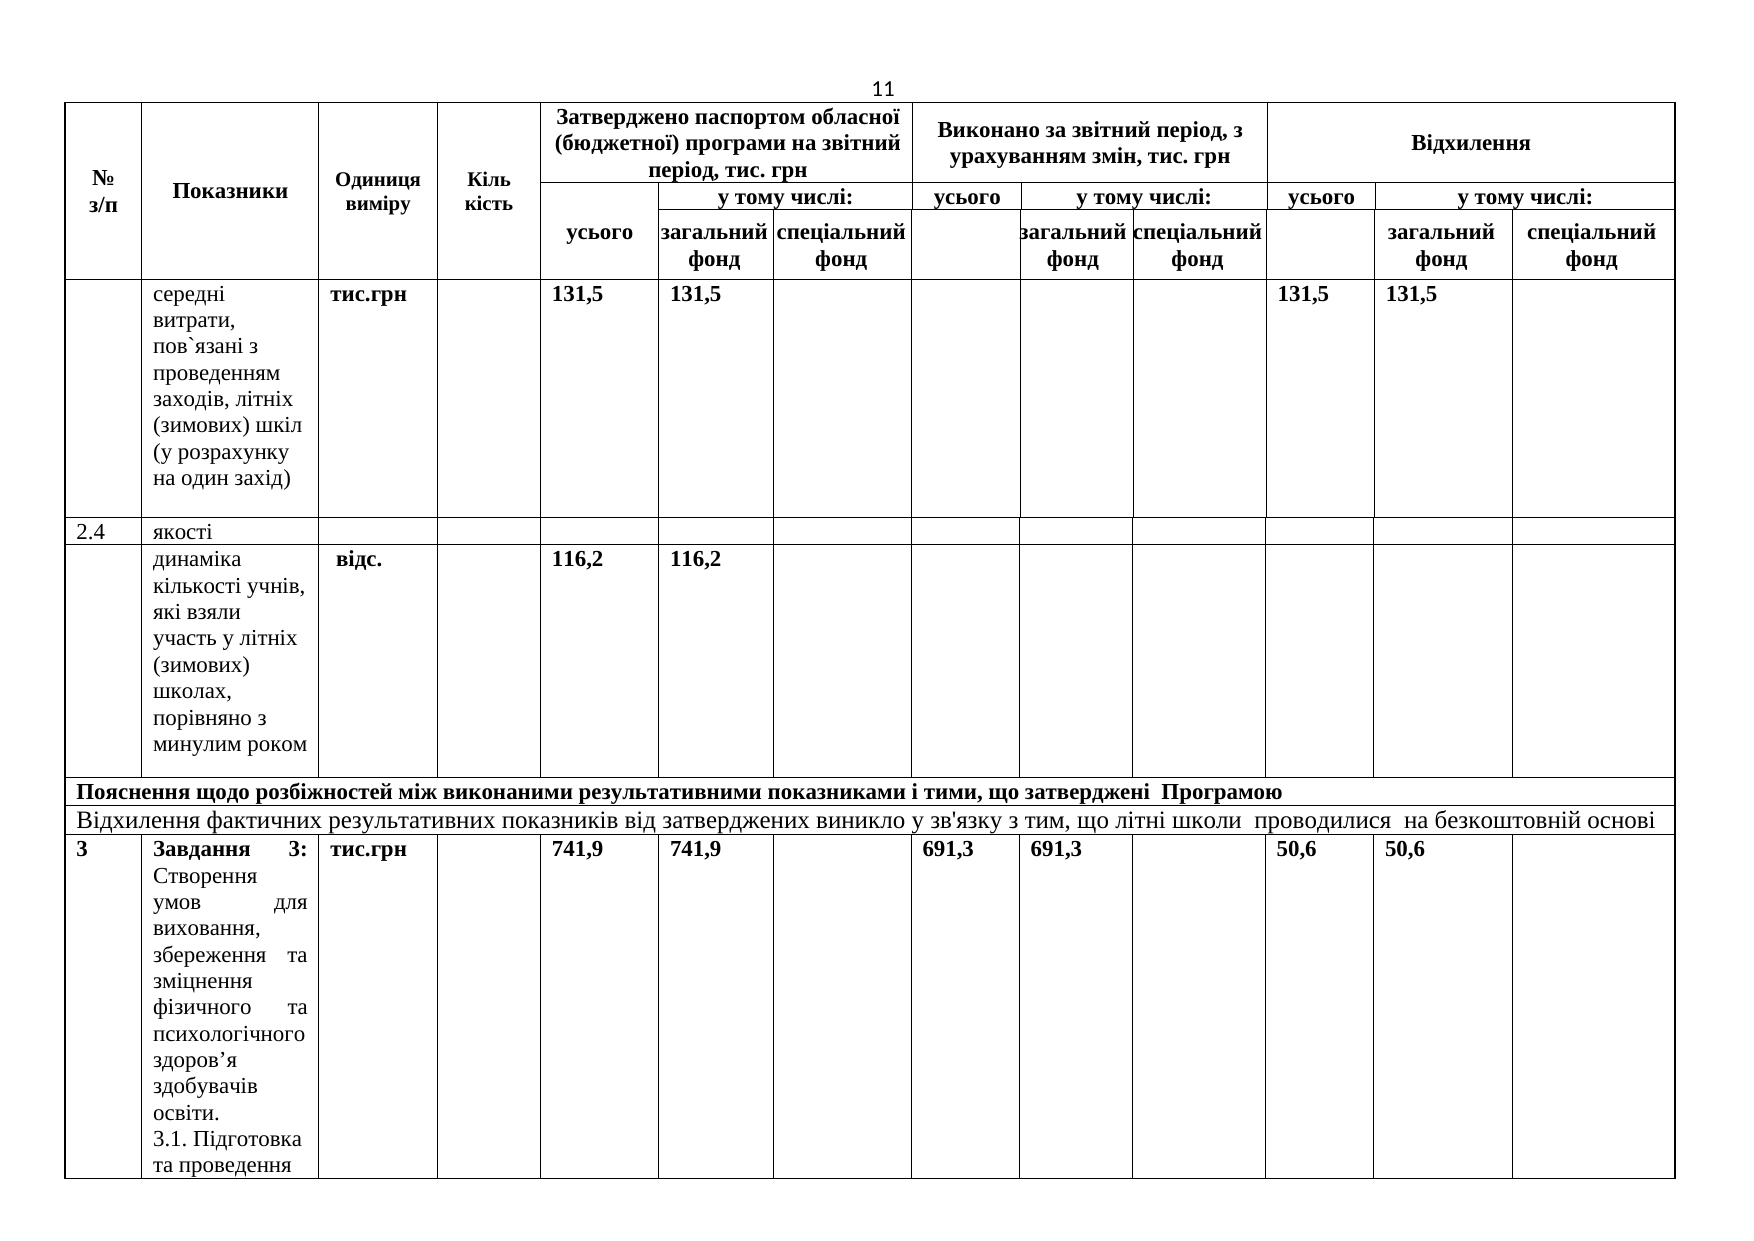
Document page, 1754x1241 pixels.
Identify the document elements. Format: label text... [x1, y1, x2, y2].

table_cell [66, 545, 141, 777]
table_cell 131,5 [1375, 280, 1512, 517]
table_cell Відхилення фактичних результативних показників від затверджених виникло у зв'язку з тим, що літні школи проводилися на безкоштовній основі [66, 806, 1674, 834]
table_cell [541, 518, 658, 544]
table_cell 3 [66, 835, 141, 1178]
table_cell усього [541, 183, 658, 279]
table_cell у тому числі: [1376, 183, 1674, 209]
table_cell якості [142, 518, 318, 544]
table_cell 691,3 [912, 835, 1019, 1178]
table_cell [912, 280, 1020, 517]
table_cell загальний фонд [1021, 210, 1133, 279]
table_cell середні витрати, пов`язані з проведенням заходів, літніх (зимових) шкіл (у розрахунку на один захід) [142, 280, 318, 517]
table_cell [1513, 280, 1674, 517]
table_cell 116,2 [541, 545, 658, 777]
table_header Кіль кість [438, 103, 540, 279]
table_cell спеціальний фонд [774, 210, 911, 279]
table_cell [66, 280, 141, 517]
table_header № з/п [66, 103, 141, 279]
table_header Показники [142, 103, 318, 279]
table_cell [912, 545, 1019, 777]
table_cell 131,5 [659, 280, 773, 517]
table_cell [438, 280, 540, 517]
table_header Виконано за звітний період, з урахуванням змін, тис. грн [913, 103, 1267, 182]
table_cell [1133, 518, 1265, 544]
table_cell [438, 518, 540, 544]
table_cell [1267, 210, 1374, 279]
table_cell [1133, 835, 1265, 1178]
table_cell Пояснення щодо розбіжностей між виконаними результативними показниками і тими, що затверджені Програмою [66, 778, 1674, 804]
table_cell 741,9 [541, 835, 658, 1178]
table_cell [438, 545, 540, 777]
table_cell [1513, 518, 1674, 544]
table_cell [659, 518, 773, 544]
table_cell [1020, 518, 1132, 544]
table_cell [1266, 545, 1373, 777]
table_cell 116,2 [659, 545, 773, 777]
table_cell [319, 518, 437, 544]
table_cell [912, 210, 1020, 279]
table_cell тис.грн [319, 280, 437, 517]
table_header Одиниця виміру [319, 103, 437, 279]
table_cell тис.грн [319, 835, 437, 1178]
table_cell [774, 835, 911, 1178]
table_cell [1020, 545, 1132, 777]
table_cell усього [1268, 183, 1375, 209]
table_cell [438, 835, 540, 1178]
table_cell динаміка кількості учнів, які взяли участь у літніх (зимових) школах, порівняно з минулим роком [142, 545, 318, 777]
table_cell у тому числі: [1022, 183, 1267, 209]
table_cell загальний фонд [659, 210, 773, 279]
table_cell [1513, 545, 1674, 777]
table_cell спеціальний фонд [1513, 210, 1674, 279]
table_header Відхилення [1268, 103, 1674, 182]
table_cell 131,5 [1267, 280, 1374, 517]
table_cell 741,9 [659, 835, 773, 1178]
table_cell [1266, 518, 1373, 544]
table_cell [1513, 835, 1674, 1178]
table_cell відс. [319, 545, 437, 777]
table_cell [1134, 280, 1266, 517]
table_cell усього [913, 183, 1021, 209]
table_cell 50,6 [1374, 835, 1512, 1178]
table_cell [774, 545, 911, 777]
table_cell 50,6 [1266, 835, 1373, 1178]
table_cell [1374, 545, 1512, 777]
table_cell у тому числі: [659, 183, 912, 209]
table_cell спеціальний фонд [1134, 210, 1266, 279]
table_cell 691,3 [1020, 835, 1132, 1178]
table_cell [1021, 280, 1133, 517]
table_cell [774, 518, 911, 544]
table_cell [774, 280, 911, 517]
table_cell [1133, 545, 1265, 777]
table_header Затверджено паспортом обласної (бюджетної) програми на звітний період, тис. грн [541, 103, 912, 182]
table_cell 2.4 [66, 518, 141, 544]
table_cell [912, 518, 1019, 544]
table_cell 131,5 [541, 280, 658, 517]
table_cell [1374, 518, 1512, 544]
table_cell загальний фонд [1375, 210, 1512, 279]
